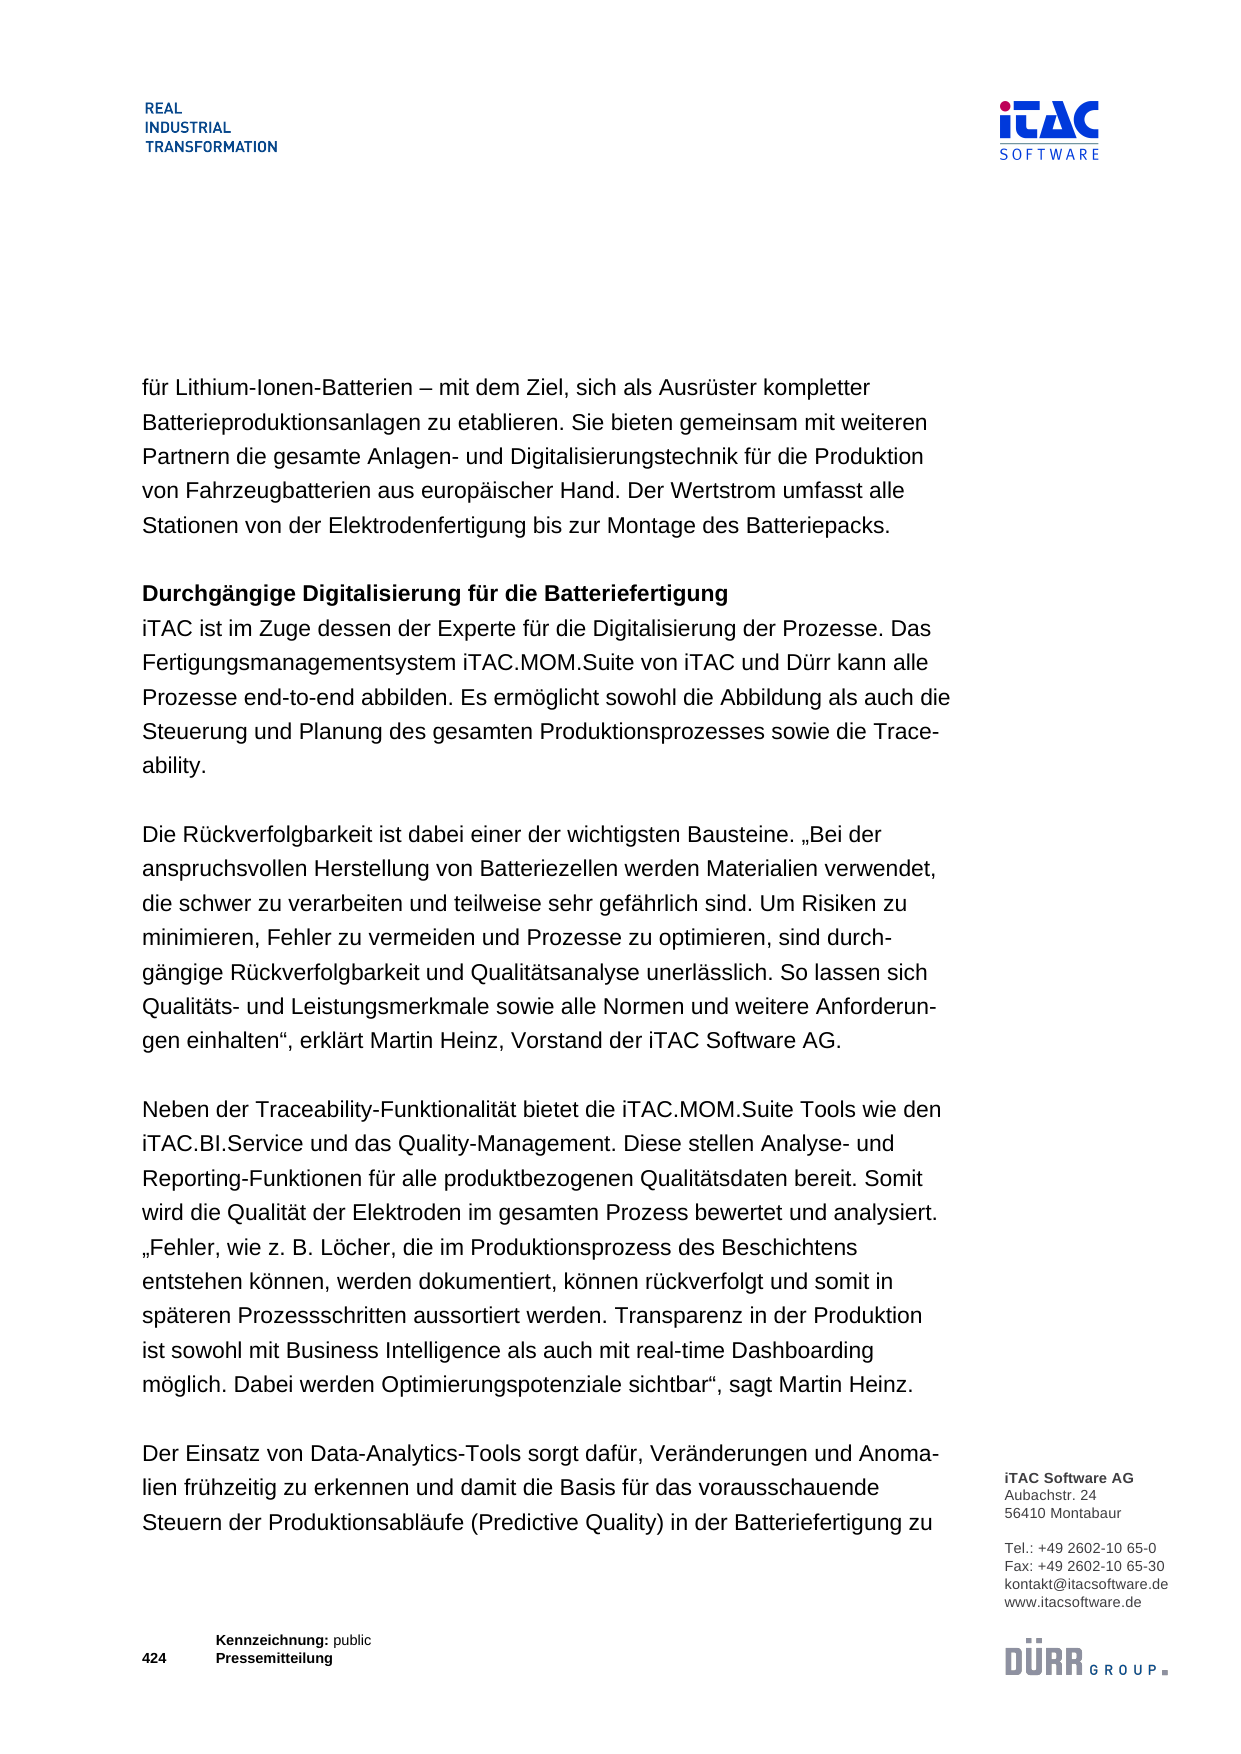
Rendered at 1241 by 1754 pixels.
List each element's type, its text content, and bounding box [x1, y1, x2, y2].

picture [142, 98, 279, 157]
text Die Rückverfolgbarkeit ist dabei einer der wichtigsten Bausteine. „Bei der anspruchsvollen Herstellung von Batteriezellen werden Materialien verwendet, die schwer zu verarbeiten und teilweise sehr gefährlich sind. Um Risiken zu minimieren, Fehler zu vermeiden und Prozesse zu optimieren, sind durchgängige Rückverfolgbarkeit und Qualitätsanalyse unerlässlich. So lassen sich Qualitäts- und Leistungsmerkmale sowie alle Normen und weitere Anforderungen einhalten“, erklärt Martin Heinz, Vorstand der iTAC Software AG. [142, 813, 951, 1054]
picture [1000, 101, 1099, 160]
text iTAC ist im Zuge dessen der Experte für die Digitalisierung der Prozesse. Das Fertigungsmanagementsystem iTAC.MOM.Suite von iTAC und Dürr kann alle Prozesse end-to-end abbilden. Es ermöglicht sowohl die Abbildung als auch die Steuerung und Planung des gesamten Produktionsprozesses sowie die Traceability. [142, 607, 951, 779]
text Durchgängige Digitalisierung für die Batteriefertigung [142, 572, 951, 607]
text Neben der Traceability-Funktionalität bietet die iTAC.MOM.Suite Tools wie den iTAC.BI.Service und das Quality-Management. Diese stellen Analyse- und Reporting-Funktionen für alle produktbezogenen Qualitätsdaten bereit. Somit wird die Qualität der Elektroden im gesamten Prozess bewertet und analysiert. „Fehler, wie z. B. Löcher, die im Produktionsprozess des Beschichtens entstehen können, werden dokumentiert, können rückverfolgt und somit in späteren Prozessschritten aussortiert werden. Transparenz in der Produktion ist sowohl mit Business Intelligence als auch mit real-time Dashboarding möglich. Dabei werden Optimierungspotenziale sichtbar“, sagt Martin Heinz. [142, 1088, 951, 1397]
